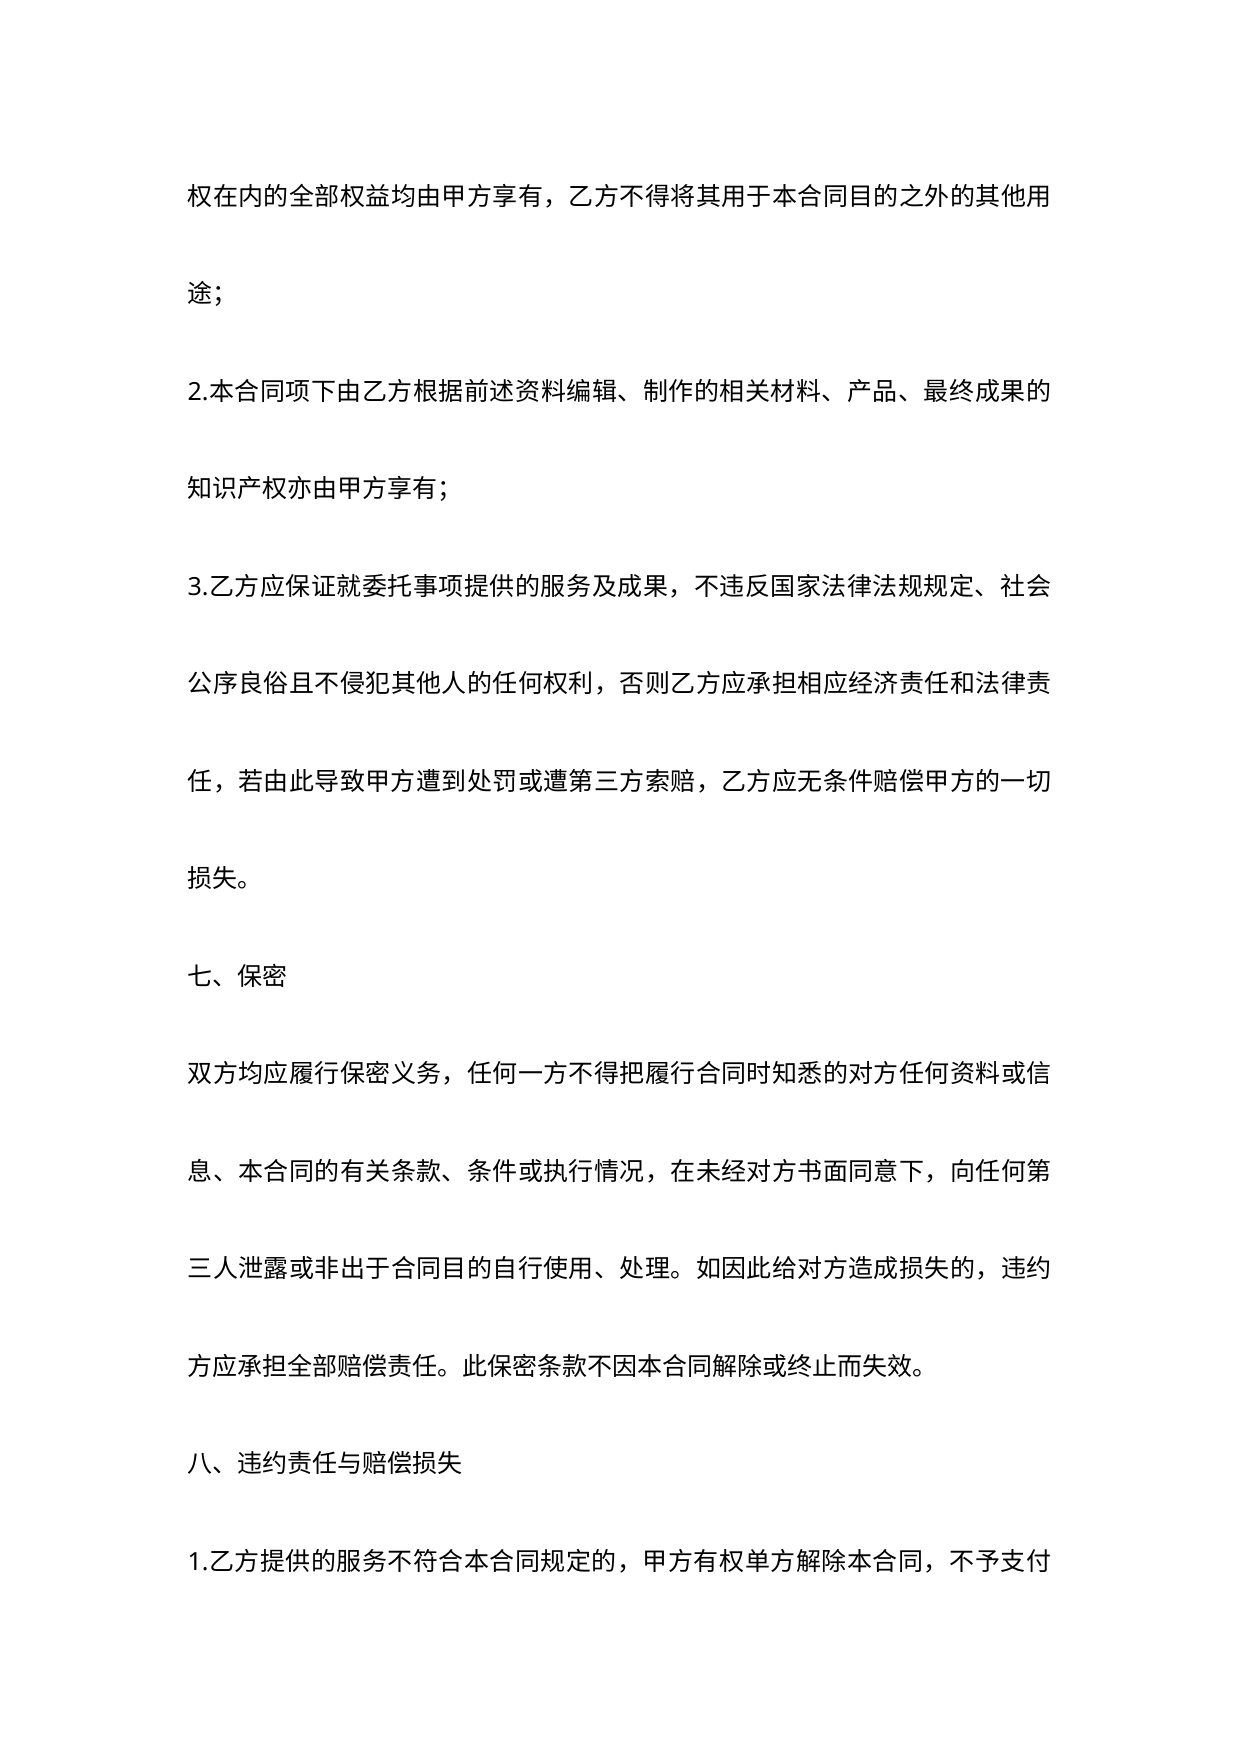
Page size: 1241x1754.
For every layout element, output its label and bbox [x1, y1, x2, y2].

text [187, 162, 1053, 1592]
